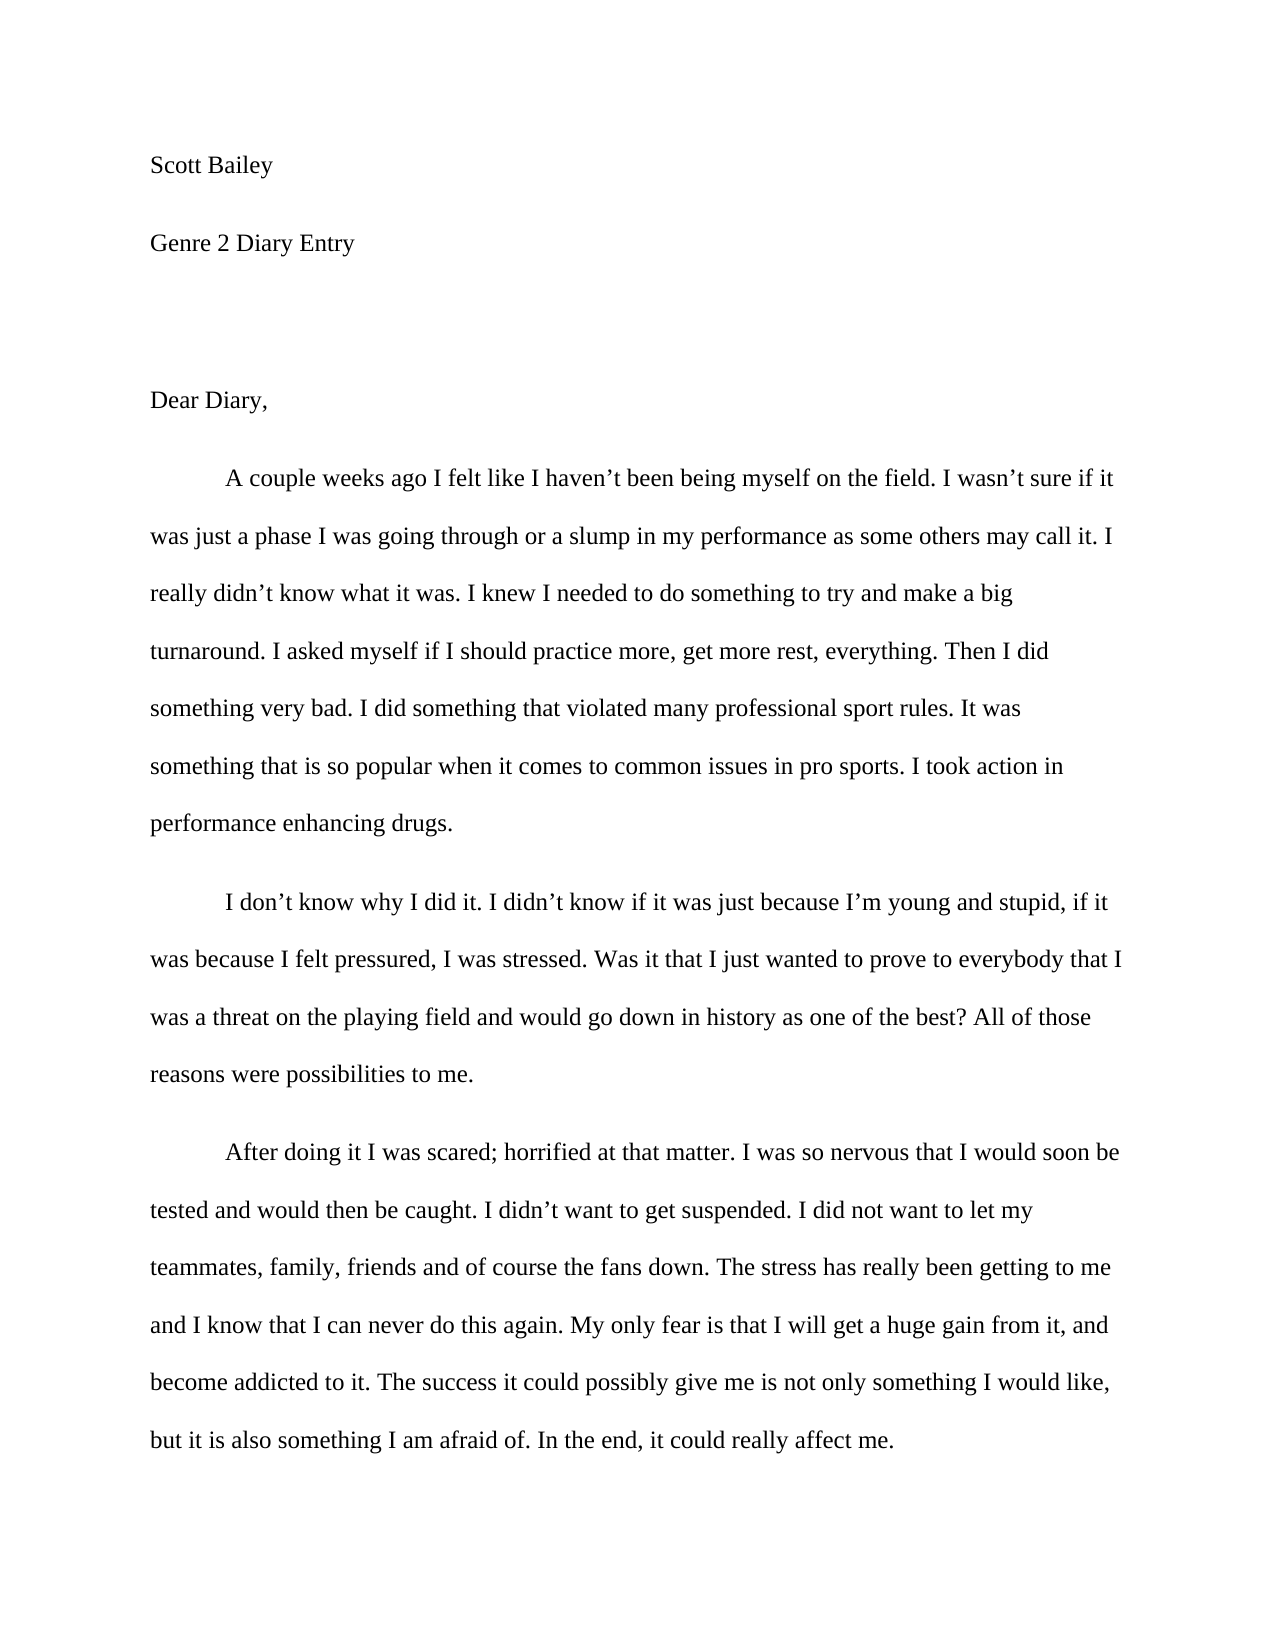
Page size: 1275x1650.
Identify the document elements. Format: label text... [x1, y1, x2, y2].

text Dear Diary, [150, 385, 1125, 414]
text A couple weeks ago I felt like I haven’t been being myself on the field. I wasn’t sure if it was just a phase I was going through or a slump in my performance as some others may call it. I really didn’t know what it was. I knew I needed to do something to try and make a big turnaround. I asked myself if I should practice more, get more rest, everything. Then I did something very bad. I did something that violated many professional sport rules. It was something that is so popular when it comes to common issues in pro sports. I took action in performance enhancing drugs. [150, 463, 1125, 837]
text Scott Bailey [150, 150, 1125, 179]
text After doing it I was scared; horrified at that matter. I was so nervous that I would soon be tested and would then be caught. I didn’t want to get suspended. I did not want to let my teammates, family, friends and of course the fans down. The stress has really been getting to me and I know that I can never do this again. My only fear is that I will get a huge gain from it, and become addicted to it. The success it could possibly give me is not only something I would like, but it is also something I am afraid of. In the end, it could really affect me. [150, 1137, 1125, 1454]
text I don’t know why I did it. I didn’t know if it was just because I’m young and stupid, if it was because I felt pressured, I was stressed. Was it that I just wanted to prove to everybody that I was a threat on the playing field and would go down in history as one of the best? All of those reasons were possibilities to me. [150, 887, 1125, 1088]
text Genre 2 Diary Entry [150, 228, 1125, 257]
